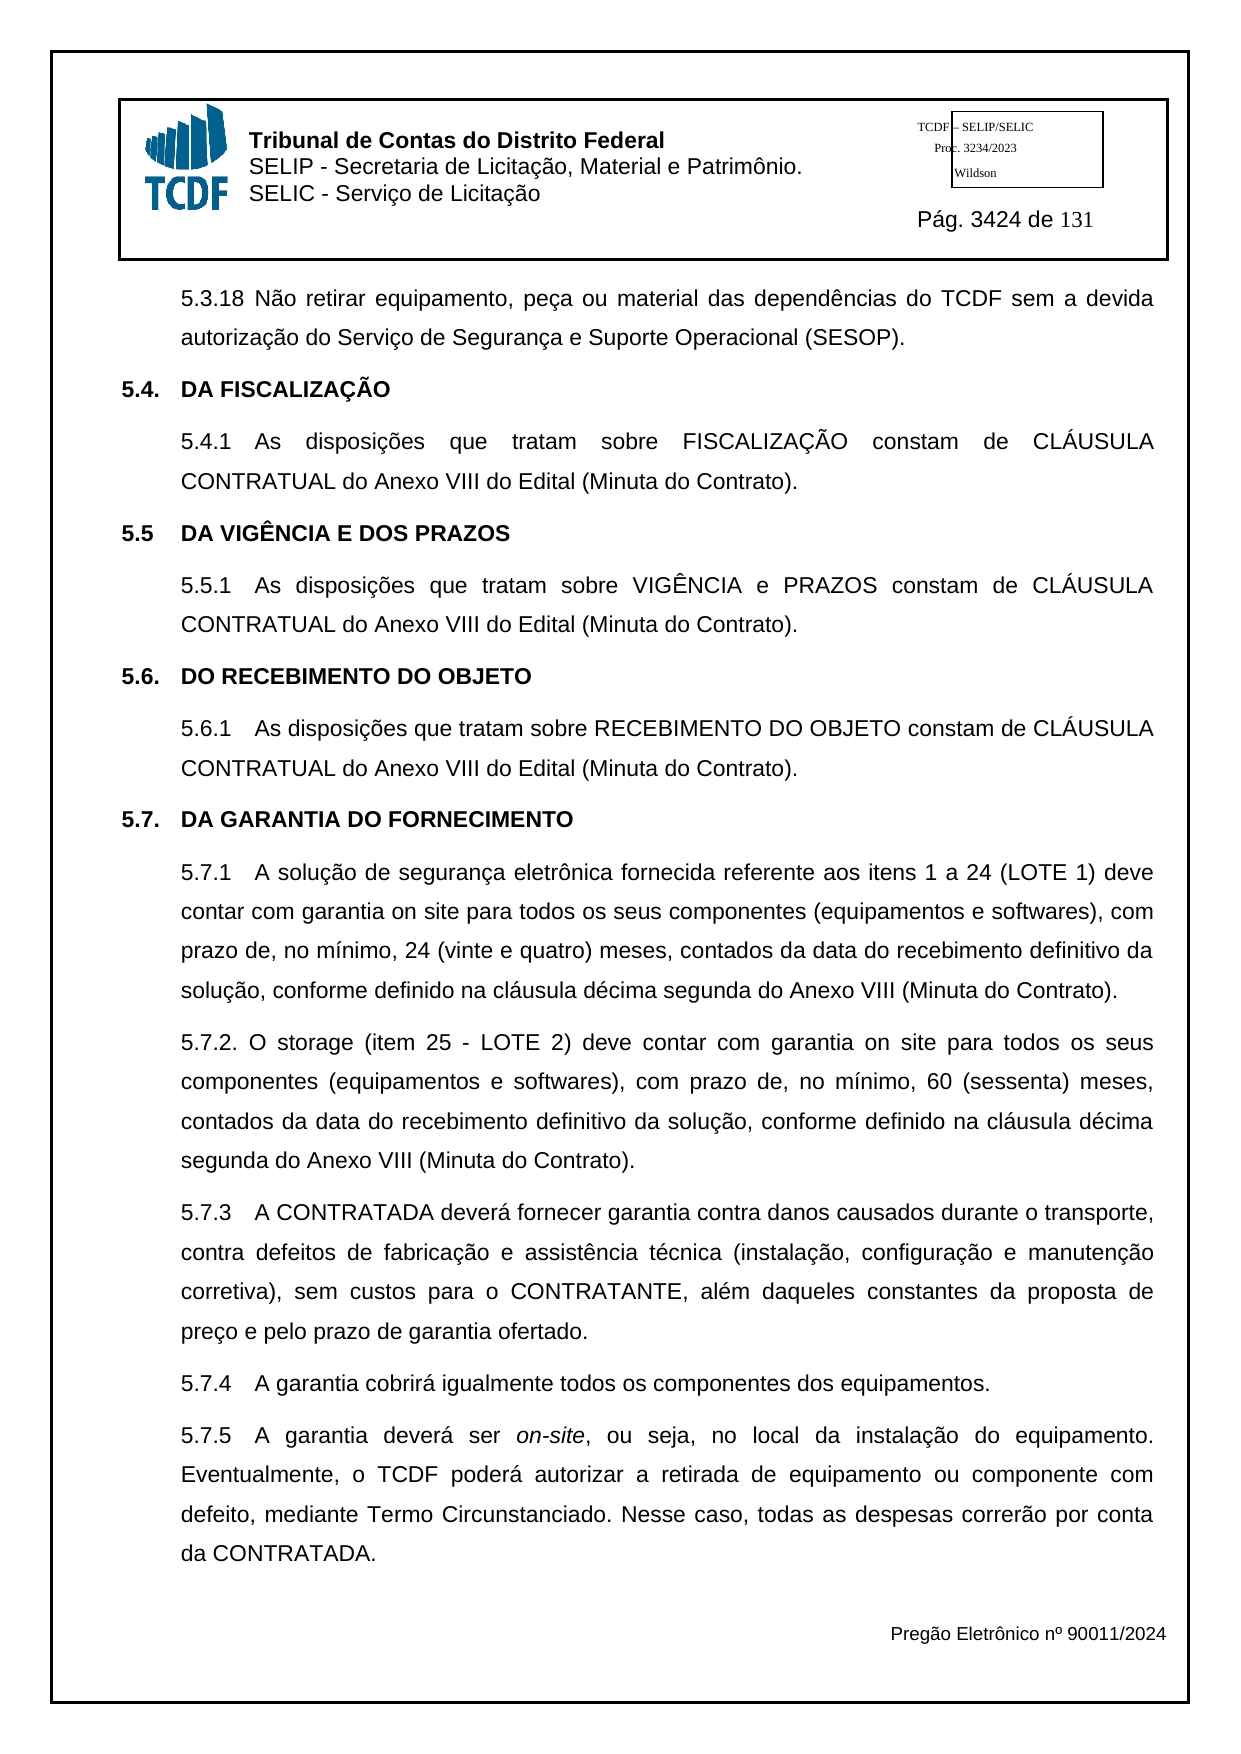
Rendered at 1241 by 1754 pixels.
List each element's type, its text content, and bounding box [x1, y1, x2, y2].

text 5.4.1 As disposições que tratam sobre FISCALIZAÇÃO constam de CLÁUSULA CONTRATUAL do Anexo VIII do Edital (Minuta do Contrato). [181, 428, 1154, 494]
text 5.7.2. O storage (item 25 - LOTE 2) deve contar com garantia on site para todos os seus componentes (equipamentos e softwares), com prazo de, no mínimo, 60 (sessenta) meses, contados da data do recebimento definitivo da solução, conforme definido na cláusula décima segunda do Anexo VIII (Minuta do Contrato). [181, 1029, 1154, 1174]
text 5.7.5 A garantia deverá ser on-site, ou seja, no local da instalação do equipamento. Eventualmente, o TCDF poderá autorizar a retirada de equipamento ou componente com defeito, mediante Termo Circunstanciado. Nesse caso, todas as despesas correrão por conta da CONTRATADA. [181, 1422, 1154, 1566]
text 5.7.1 A solução de segurança eletrônica fornecida referente aos itens 1 a 24 (LOTE 1) deve contar com garantia on site para todos os seus componentes (equipamentos e softwares), com prazo de, no mínimo, 24 (vinte e quatro) meses, contados da data do recebimento definitivo da solução, conforme definido na cláusula décima segunda do Anexo VIII (Minuta do Contrato). [181, 858, 1154, 1003]
text 5.3.18 Não retirar equipamento, peça ou material das dependências do TCDF sem a devida autorização do Serviço de Segurança e Suporte Operacional (SESOP). [181, 285, 1154, 351]
text 5.6.1 As disposições que tratam sobre RECEBIMENTO DO OBJETO constam de CLÁUSULA CONTRATUAL do Anexo VIII do Edital (Minuta do Contrato). [181, 715, 1154, 781]
list 5.7. DA GARANTIA DO FORNECIMENTO [121, 806, 1154, 833]
list 5.4. DA FISCALIZAÇÃO [121, 376, 1154, 402]
list 5.5 DA VIGÊNCIA E DOS PRAZOS [121, 519, 1154, 546]
list 5.6. DO RECEBIMENTO DO OBJETO [121, 663, 1154, 689]
text 5.5.1 As disposições que tratam sobre VIGÊNCIA e PRAZOS constam de CLÁUSULA CONTRATUAL do Anexo VIII do Edital (Minuta do Contrato). [181, 572, 1154, 637]
text 5.7.3 A CONTRATADA deverá fornecer garantia contra danos causados durante o transporte, contra defeitos de fabricação e assistência técnica (instalação, configuração e manutenção corretiva), sem custos para o CONTRATANTE, além daqueles constantes da proposta de preço e pelo prazo de garantia ofertado. [181, 1199, 1154, 1344]
picture [130, 101, 242, 212]
text 5.7.4 A garantia cobrirá igualmente todos os componentes dos equipamentos. [181, 1370, 1154, 1396]
